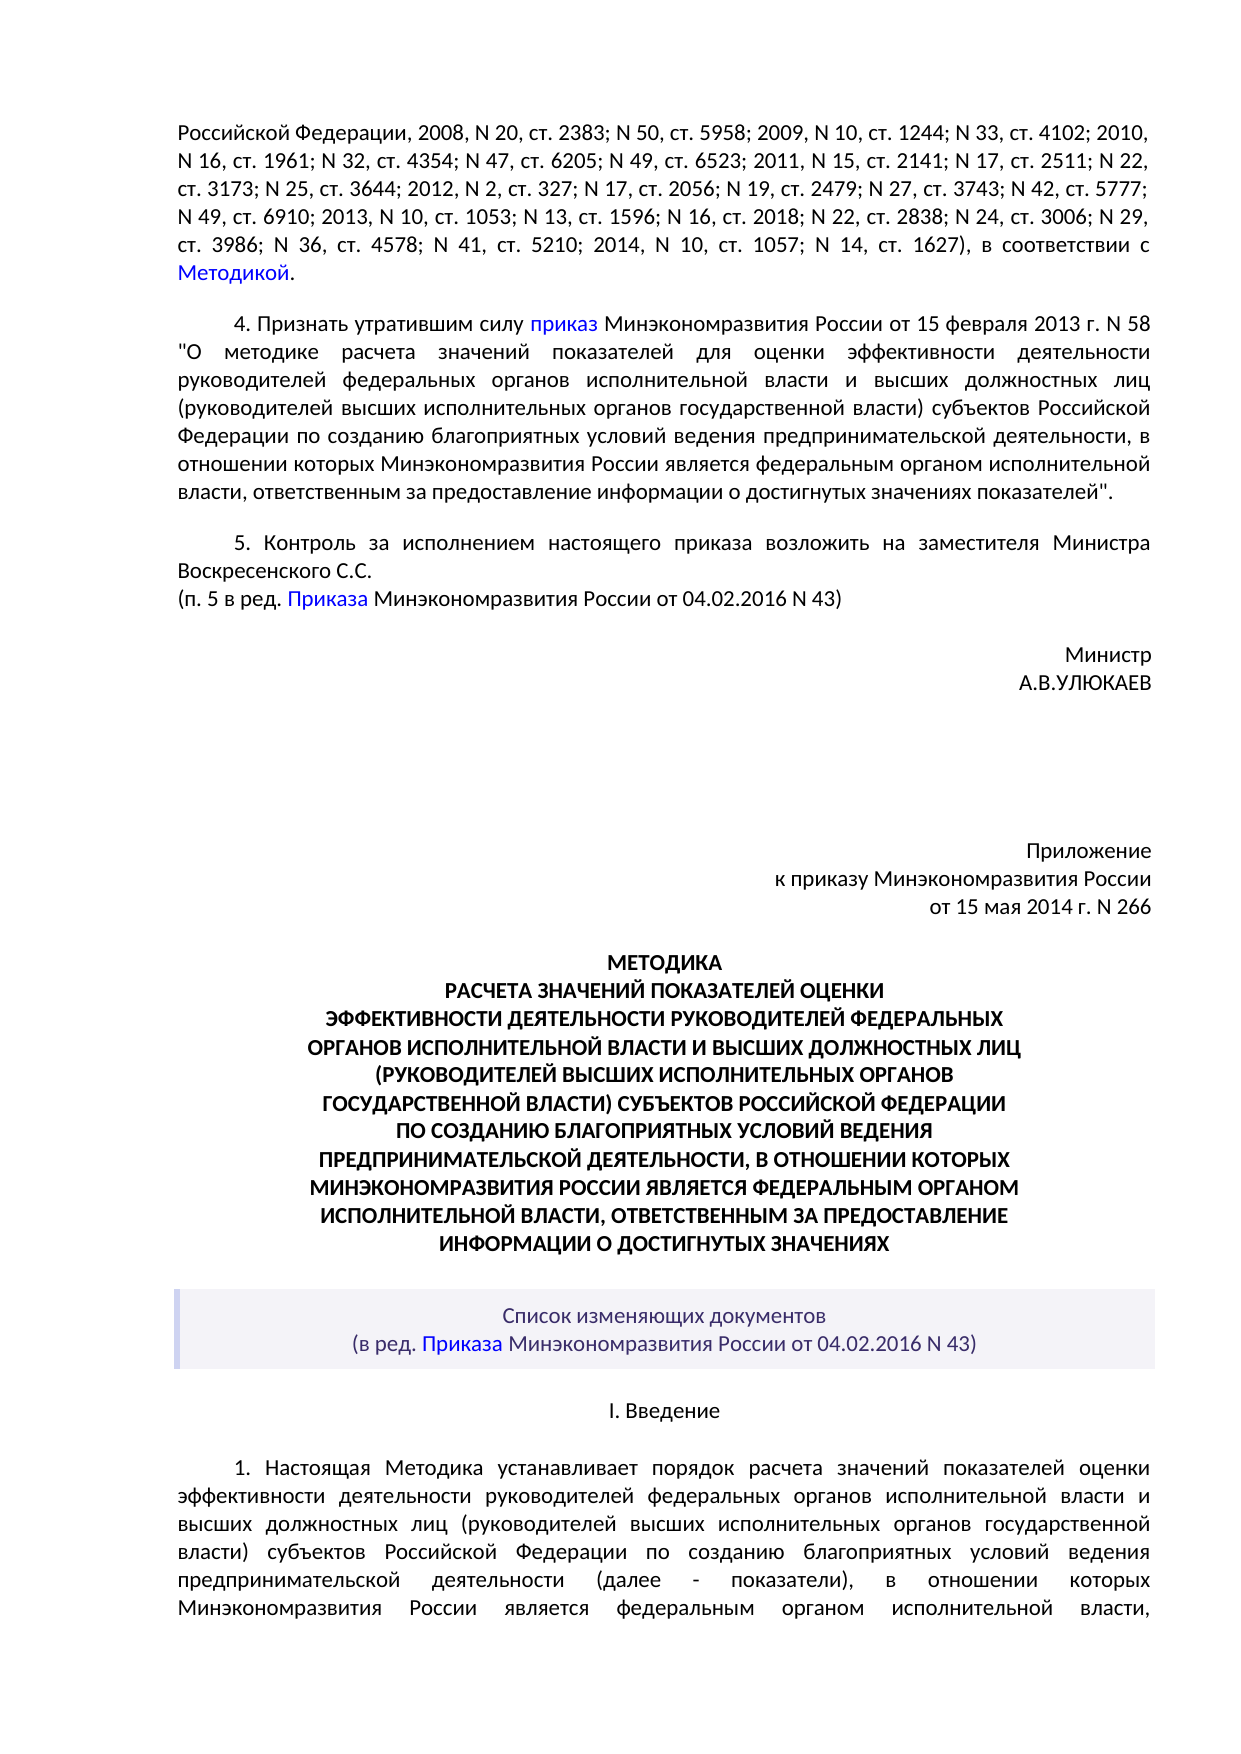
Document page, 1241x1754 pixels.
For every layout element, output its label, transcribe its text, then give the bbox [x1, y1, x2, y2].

title МЕТОДИКА [177, 948, 1152, 977]
text Приложение [177, 836, 1152, 864]
text Министр [177, 640, 1152, 668]
text от 15 мая 2014 г. N 266 [177, 892, 1152, 921]
title (РУКОВОДИТЕЛЕЙ ВЫСШИХ ИСПОЛНИТЕЛЬНЫХ ОРГАНОВ [177, 1061, 1152, 1089]
text (п. 5 в ред. Приказа Минэкономразвития России от 04.02.2016 N 43) [177, 584, 1152, 612]
title ПРЕДПРИНИМАТЕЛЬСКОЙ ДЕЯТЕЛЬНОСТИ, В ОТНОШЕНИИ КОТОРЫХ [177, 1145, 1152, 1173]
title ЭФФЕКТИВНОСТИ ДЕЯТЕЛЬНОСТИ РУКОВОДИТЕЛЕЙ ФЕДЕРАЛЬНЫХ [177, 1004, 1152, 1033]
title ИНФОРМАЦИИ О ДОСТИГНУТЫХ ЗНАЧЕНИЯХ [177, 1229, 1152, 1257]
text к приказу Минэкономразвития России [177, 864, 1152, 892]
title ГОСУДАРСТВЕННОЙ ВЛАСТИ) СУБЪЕКТОВ РОССИЙСКОЙ ФЕДЕРАЦИИ [177, 1089, 1152, 1117]
table_header Список изменяющих документов (в ред. Приказа Минэкономразвития России от 04.02.2016 N 43) [180, 1289, 1149, 1369]
title ОРГАНОВ ИСПОЛНИТЕЛЬНОЙ ВЛАСТИ И ВЫСШИХ ДОЛЖНОСТНЫХ ЛИЦ [177, 1033, 1152, 1061]
text I. Введение [177, 1397, 1152, 1425]
text 5. Контроль за исполнением настоящего приказа возложить на заместителя Министра Воскресенского С.С. [177, 528, 1152, 584]
title ИСПОЛНИТЕЛЬНОЙ ВЛАСТИ, ОТВЕТСТВЕННЫМ ЗА ПРЕДОСТАВЛЕНИЕ [177, 1201, 1152, 1229]
text А.В.УЛЮКАЕВ [177, 668, 1152, 696]
title РАСЧЕТА ЗНАЧЕНИЙ ПОКАЗАТЕЛЕЙ ОЦЕНКИ [177, 977, 1152, 1004]
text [177, 118, 1152, 286]
text 4. Признать утратившим силу приказ Минэкономразвития России от 15 февраля 2013 г. N 58 "О методике расчета значений показателей для оценки эффективности деятельности руководителей федеральных органов исполнительной власти и высших должностных лиц (руководителей высших исполнительных органов государственной власти) субъектов Российской Федерации по созданию благоприятных условий ведения предпринимательской деятельности, в отношении которых Минэкономразвития России является федеральным органом исполнительной власти, ответственным за предоставление информации о достигнутых значениях показателей". [177, 309, 1152, 505]
title МИНЭКОНОМРАЗВИТИЯ РОССИИ ЯВЛЯЕТСЯ ФЕДЕРАЛЬНЫМ ОРГАНОМ [177, 1173, 1152, 1201]
title ПО СОЗДАНИЮ БЛАГОПРИЯТНЫХ УСЛОВИЙ ВЕДЕНИЯ [177, 1117, 1152, 1145]
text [177, 1453, 1152, 1621]
